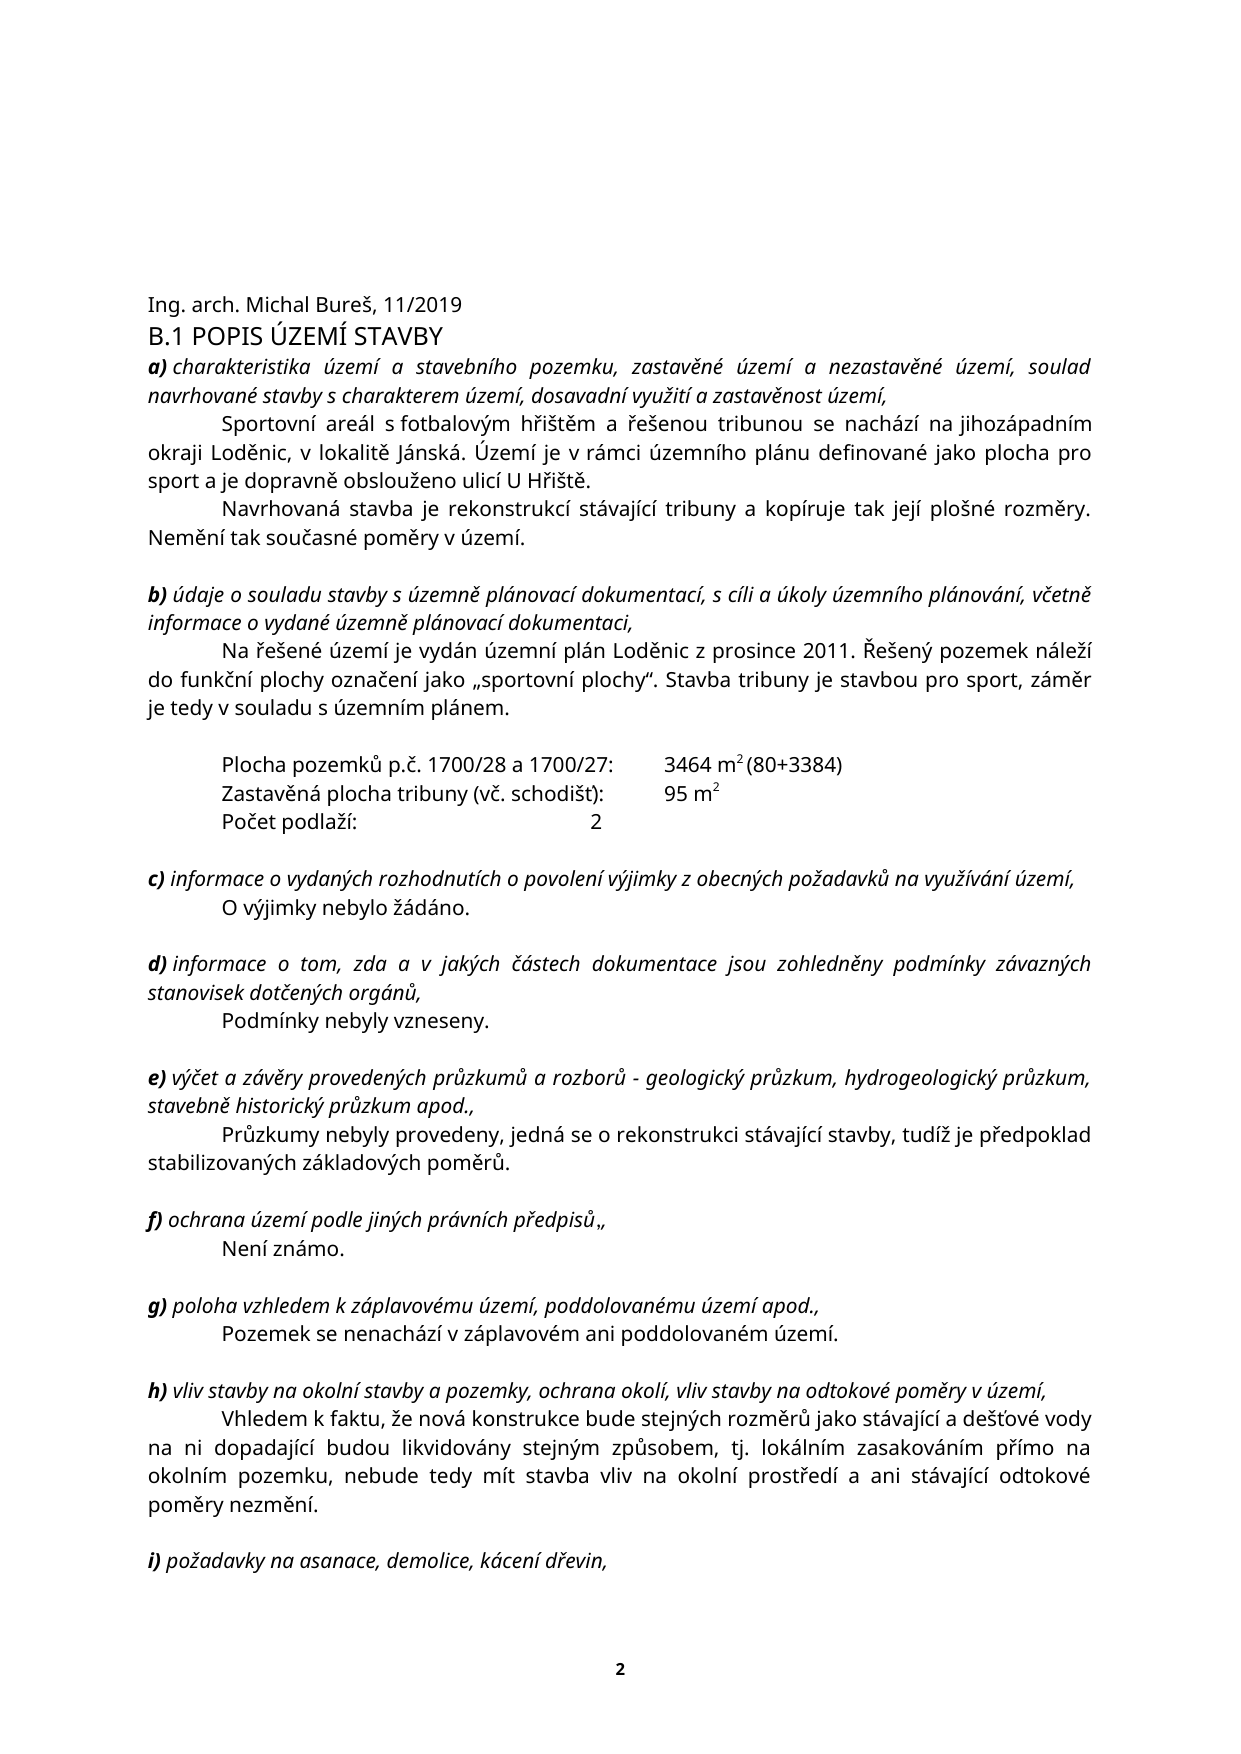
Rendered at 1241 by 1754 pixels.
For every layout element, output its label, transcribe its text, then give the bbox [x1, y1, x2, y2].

text g) poloha vzhledem k záplavovému území, poddolovanému území apod., [148, 1291, 1093, 1319]
text e) výčet a závěry provedených průzkumů a rozborů - geologický průzkum, hydrogeologický průzkum, stavebně historický průzkum apod., [148, 1063, 1093, 1120]
text b) údaje o souladu stavby s územně plánovací dokumentací, s cíli a úkoly územního plánování, včetně informace o vydané územně plánovací dokumentaci, [148, 580, 1093, 637]
text f) ochrana území podle jiných právních předpisů,, [148, 1205, 1093, 1234]
text Navrhovaná stavba je rekonstrukcí stávající tribuny a kopíruje tak její plošné rozměry. Nemění tak současné poměry v území. [148, 494, 1093, 551]
text Zastavěná plocha tribuny (vč. schodišť): 95 m2 [148, 779, 1093, 807]
text Na řešené území je vydán územní plán Loděnic z prosince 2011. Řešený pozemek náleží do funkční plochy označení jako „sportovní plochy“. Stavba tribuny je stavbou pro sport, záměr je tedy v souladu s územním plánem. [148, 637, 1093, 722]
text B.1 POPIS ÚZEMÍ STAVBY [148, 318, 1093, 352]
text O výjimky nebylo žádáno. [148, 893, 1093, 921]
text i) požadavky na asanace, demolice, kácení dřevin, [148, 1547, 1093, 1575]
text Plocha pozemků p.č. 1700/28 a 1700/27: 3464 m2 (80+3384) [148, 750, 1093, 779]
text d) informace o tom, zda a v jakých částech dokumentace jsou zohledněny podmínky závazných stanovisek dotčených orgánů, [148, 949, 1093, 1006]
text Není známo. [148, 1234, 1093, 1262]
text a) charakteristika území a stavebního pozemku, zastavěné území a nezastavěné území, soulad navrhované stavby s charakterem území, dosavadní využití a zastavěnost území, [148, 352, 1093, 409]
text Počet podlaží: 2 [148, 807, 1093, 836]
text Ing. arch. Michal Bureš, 11/2019 [148, 290, 1093, 318]
text Pozemek se nenachází v záplavovém ani poddolovaném území. [148, 1319, 1093, 1348]
text h) vliv stavby na okolní stavby a pozemky, ochrana okolí, vliv stavby na odtokové poměry v území, [148, 1376, 1093, 1404]
text Vhledem k faktu, že nová konstrukce bude stejných rozměrů jako stávající a dešťové vody na ni dopadající budou likvidovány stejným způsobem, tj. lokálním zasakováním přímo na okolním pozemku, nebude tedy mít stavba vliv na okolní prostředí a ani stávající odtokové poměry nezmění. [148, 1404, 1093, 1518]
text Podmínky nebyly vzneseny. [148, 1006, 1093, 1035]
text Sportovní areál s fotbalovým hřištěm a řešenou tribunou se nachází na jihozápadním okraji Loděnic, v lokalitě Jánská. Území je v rámci územního plánu definované jako plocha pro sport a je dopravně obslouženo ulicí U Hřiště. [148, 409, 1093, 494]
text c) informace o vydaných rozhodnutích o povolení výjimky z obecných požadavků na využívání území, [148, 864, 1093, 893]
text Průzkumy nebyly provedeny, jedná se o rekonstrukci stávající stavby, tudíž je předpoklad stabilizovaných základových poměrů. [148, 1120, 1093, 1177]
